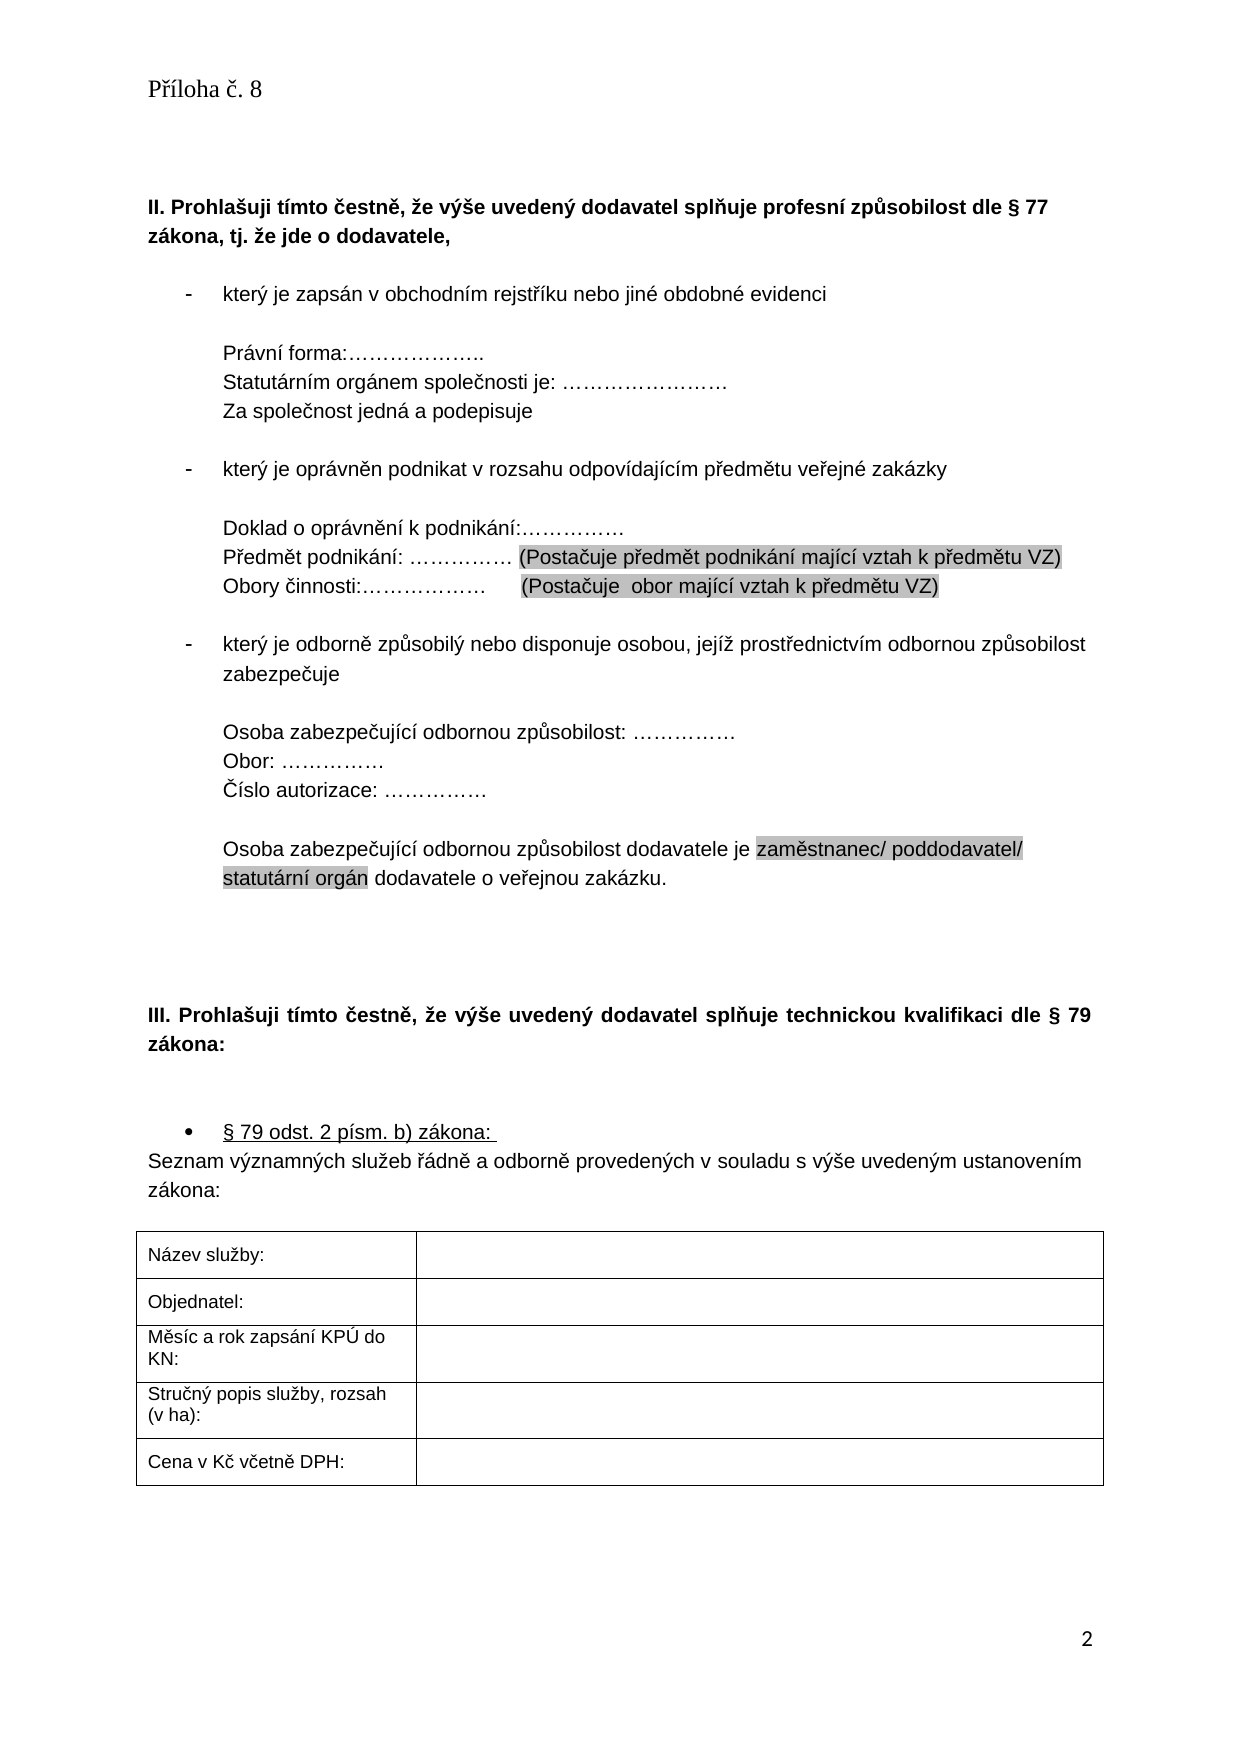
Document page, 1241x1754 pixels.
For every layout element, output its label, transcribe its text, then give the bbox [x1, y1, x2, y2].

text II. Prohlašuji tímto čestně, že výše uvedený dodavatel splňuje profesní způsobilost dle § 77 zákona, tj. že jde o dodavatele, [148, 189, 1093, 248]
table_cell Objednatel: [137, 1279, 416, 1325]
list který je zapsán v obchodním rejstříku nebo jiné obdobné evidenci [185, 277, 1093, 306]
list Osoba zabezpečující odbornou způsobilost: …………… [223, 714, 1093, 744]
list Za společnost jedná a podepisuje [223, 394, 1093, 423]
text III. Prohlašuji tímto čestně, že výše uvedený dodavatel splňuje technickou kvalifikaci dle § 79 zákona: [148, 998, 1093, 1056]
table_cell [417, 1439, 1103, 1485]
table_cell Stručný popis služby, rozsah (v ha): [137, 1383, 416, 1438]
list Obor: …………… [223, 744, 1093, 773]
list který je odborně způsobilý nebo disponuje osobou, jejíž prostřednictvím odbornou způsobilost zabezpečuje [185, 627, 1093, 685]
table_cell [417, 1326, 1103, 1382]
table_header [417, 1232, 1103, 1278]
table_cell Cena v Kč včetně DPH: [137, 1439, 416, 1485]
list § 79 odst. 2 písm. b) zákona: [185, 1114, 1093, 1144]
list Doklad o oprávnění k podnikání:…………… [223, 510, 1093, 539]
list Osoba zabezpečující odbornou způsobilost dodavatele je zaměstnanec/ poddodavatel/ statutární orgán dodavatele o veřejnou zakázku. [223, 831, 1093, 889]
table_cell [417, 1383, 1103, 1438]
list který je oprávněn podnikat v rozsahu odpovídajícím předmětu veřejné zakázky [185, 452, 1093, 481]
table_header Název služby: [137, 1232, 416, 1278]
list Právní forma:……………….. [223, 335, 1093, 364]
table_cell [417, 1279, 1103, 1325]
list Předmět podnikání: …………… (Postačuje předmět podnikání mající vztah k předmětu VZ) [223, 539, 1093, 569]
text Seznam významných služeb řádně a odborně provedených v souladu s výše uvedeným ustanovením zákona: [148, 1144, 1093, 1202]
list Číslo autorizace: …………… [223, 773, 1093, 802]
list Obory činnosti:……………… (Postačuje obor mající vztah k předmětu VZ) [223, 569, 1093, 598]
table_cell Měsíc a rok zapsání KPÚ do KN: [137, 1326, 416, 1382]
list Statutárním orgánem společnosti je: …………………… [223, 364, 1093, 394]
